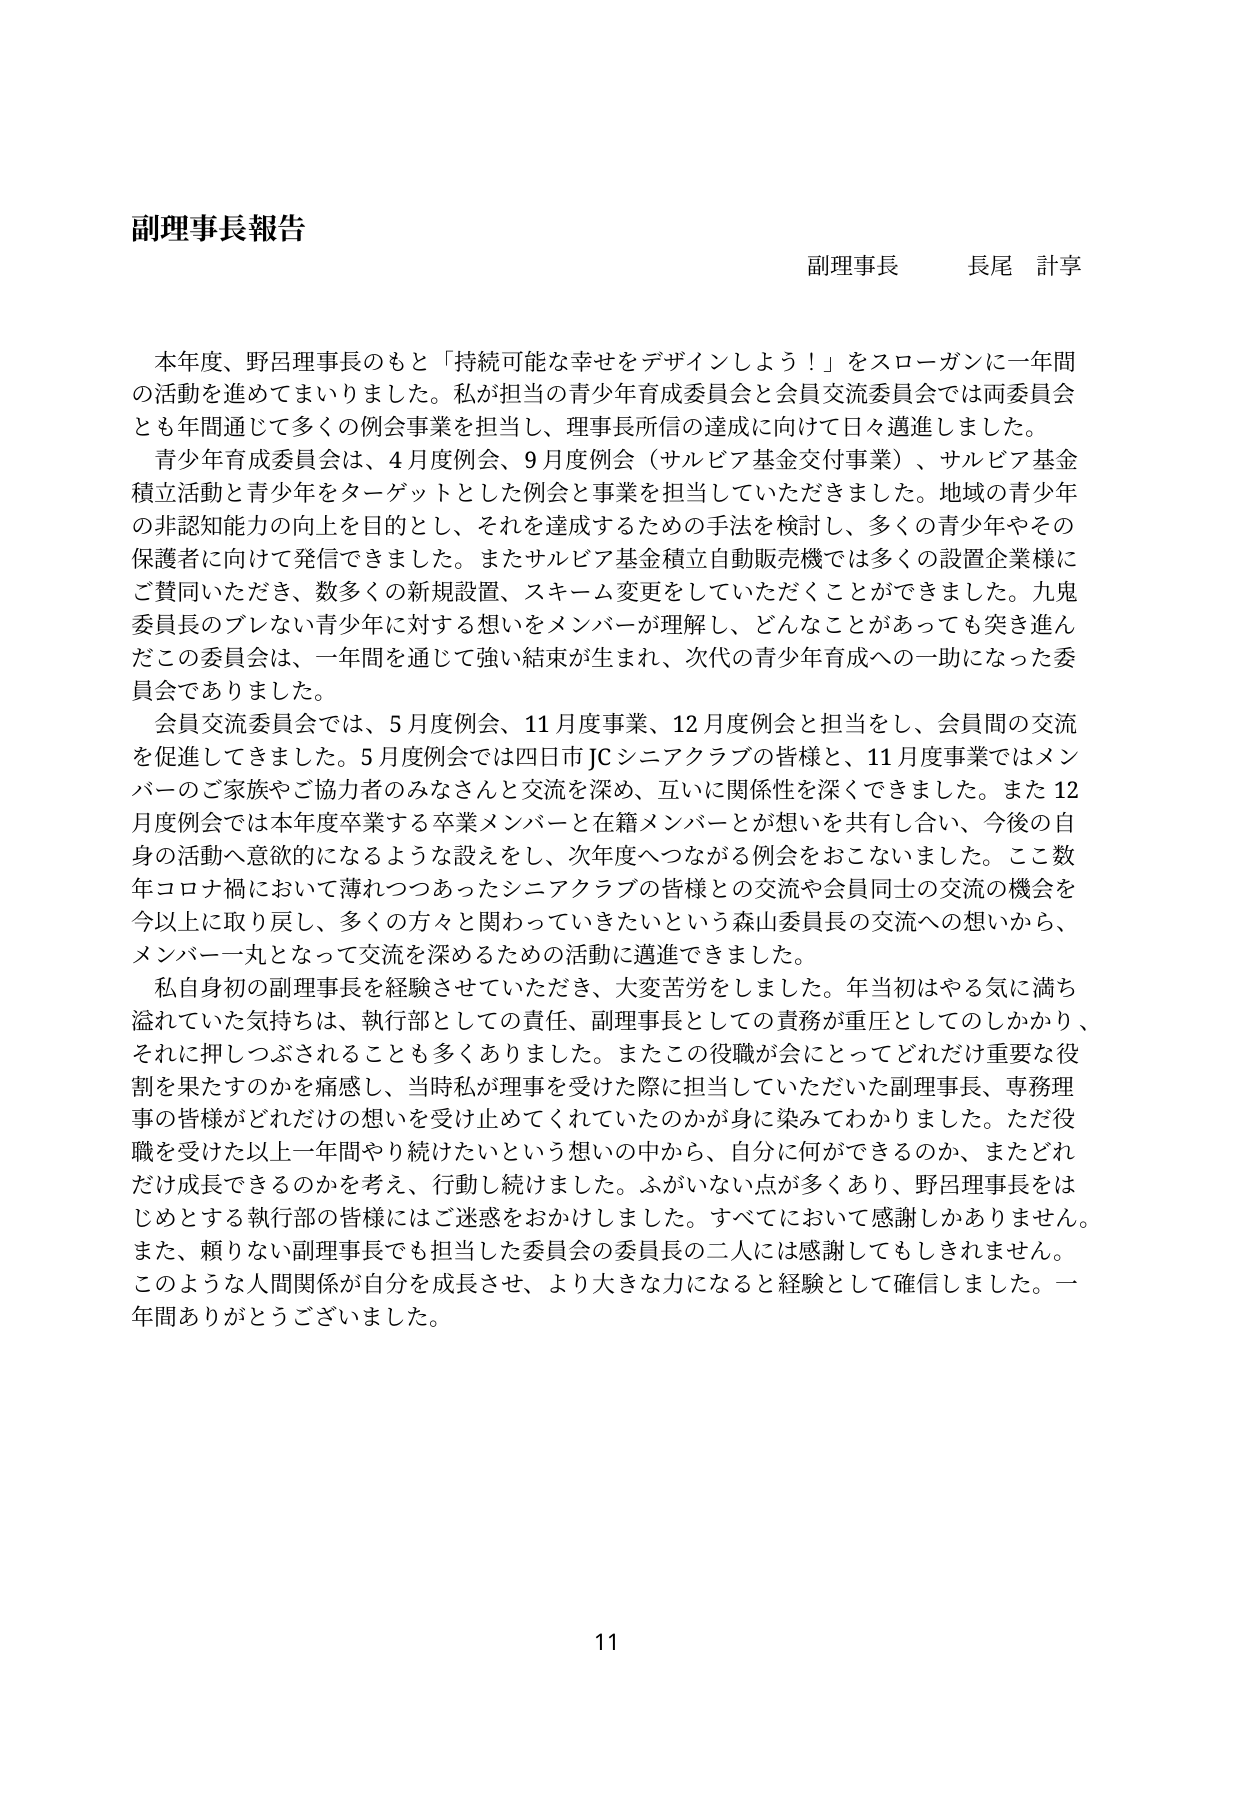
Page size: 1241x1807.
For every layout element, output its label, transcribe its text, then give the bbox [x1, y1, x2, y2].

text 私自身初の副理事長を経験させていただき、大変苦労をしました。年当初はやる気に満ち溢れていた気持ちは、執行部としての責任、副理事長としての責務が重圧としてのしかかり、それに押しつぶされることも多くありました。またこの役職が会にとってどれだけ重要な役割を果たすのかを痛感し、当時私が理事を受けた際に担当していただいた副理事長、専務理事の皆様がどれだけの想いを受け止めてくれていたのかが身に染みてわかりました。ただ役職を受けた以上一年間やり続けたいという想いの中から、自分に何ができるのか、またどれだけ成長できるのかを考え、行動し続けました。ふがいない点が多くあり、野呂理事長をはじめとする執行部の皆様にはご迷惑をおかけしました。すべてにおいて感謝しかありません。また、頼りない副理事長でも担当した委員会の委員長の二人には感謝してもしきれません。このような人間関係が自分を成長させ、より大きな力になると経験として確信しました。一年間ありがとうございました。 [131, 970, 1079, 1332]
text 副理事長 長尾 計享 [131, 248, 1082, 281]
text 青少年育成委員会は、4月度例会、9月度例会（サルビア基金交付事業）、サルビア基金積立活動と青少年をターゲットとした例会と事業を担当していただきました。地域の青少年の非認知能力の向上を目的とし、それを達成するための手法を検討し、多くの青少年やその保護者に向けて発信できました。またサルビア基金積立自動販売機では多くの設置企業様にご賛同いただき、数多くの新規設置、スキーム変更をしていただくことができました。九鬼委員長のブレない青少年に対する想いをメンバーが理解し、どんなことがあっても突き進んだこの委員会は、一年間を通じて強い結束が生まれ、次代の青少年育成への一助になった委員会でありました。 [131, 442, 1079, 706]
text 本年度、野呂理事長のもと「持続可能な幸せをデザインしよう！」をスローガンに一年間の活動を進めてまいりました。私が担当の青少年育成委員会と会員交流委員会では両委員会とも年間通じて多くの例会事業を担当し、理事長所信の達成に向けて日々邁進しました。 [131, 343, 1079, 442]
text 会員交流委員会では、5月度例会、11月度事業、12月度例会と担当をし、会員間の交流を促進してきました。5月度例会では四日市JCシニアクラブの皆様と、11月度事業ではメンバーのご家族やご協力者のみなさんと交流を深め、互いに関係性を深くできました。また12月度例会では本年度卒業する卒業メンバーと在籍メンバーとが想いを共有し合い、今後の自身の活動へ意欲的になるような設えをし、次年度へつながる例会をおこないました。ここ数年コロナ禍において薄れつつあったシニアクラブの皆様との交流や会員同士の交流の機会を今以上に取り戻し、多くの方々と関わっていきたいという森山委員長の交流への想いから、メンバー一丸となって交流を深めるための活動に邁進できました。 [131, 706, 1079, 970]
text 副理事長報告 [131, 206, 1082, 248]
